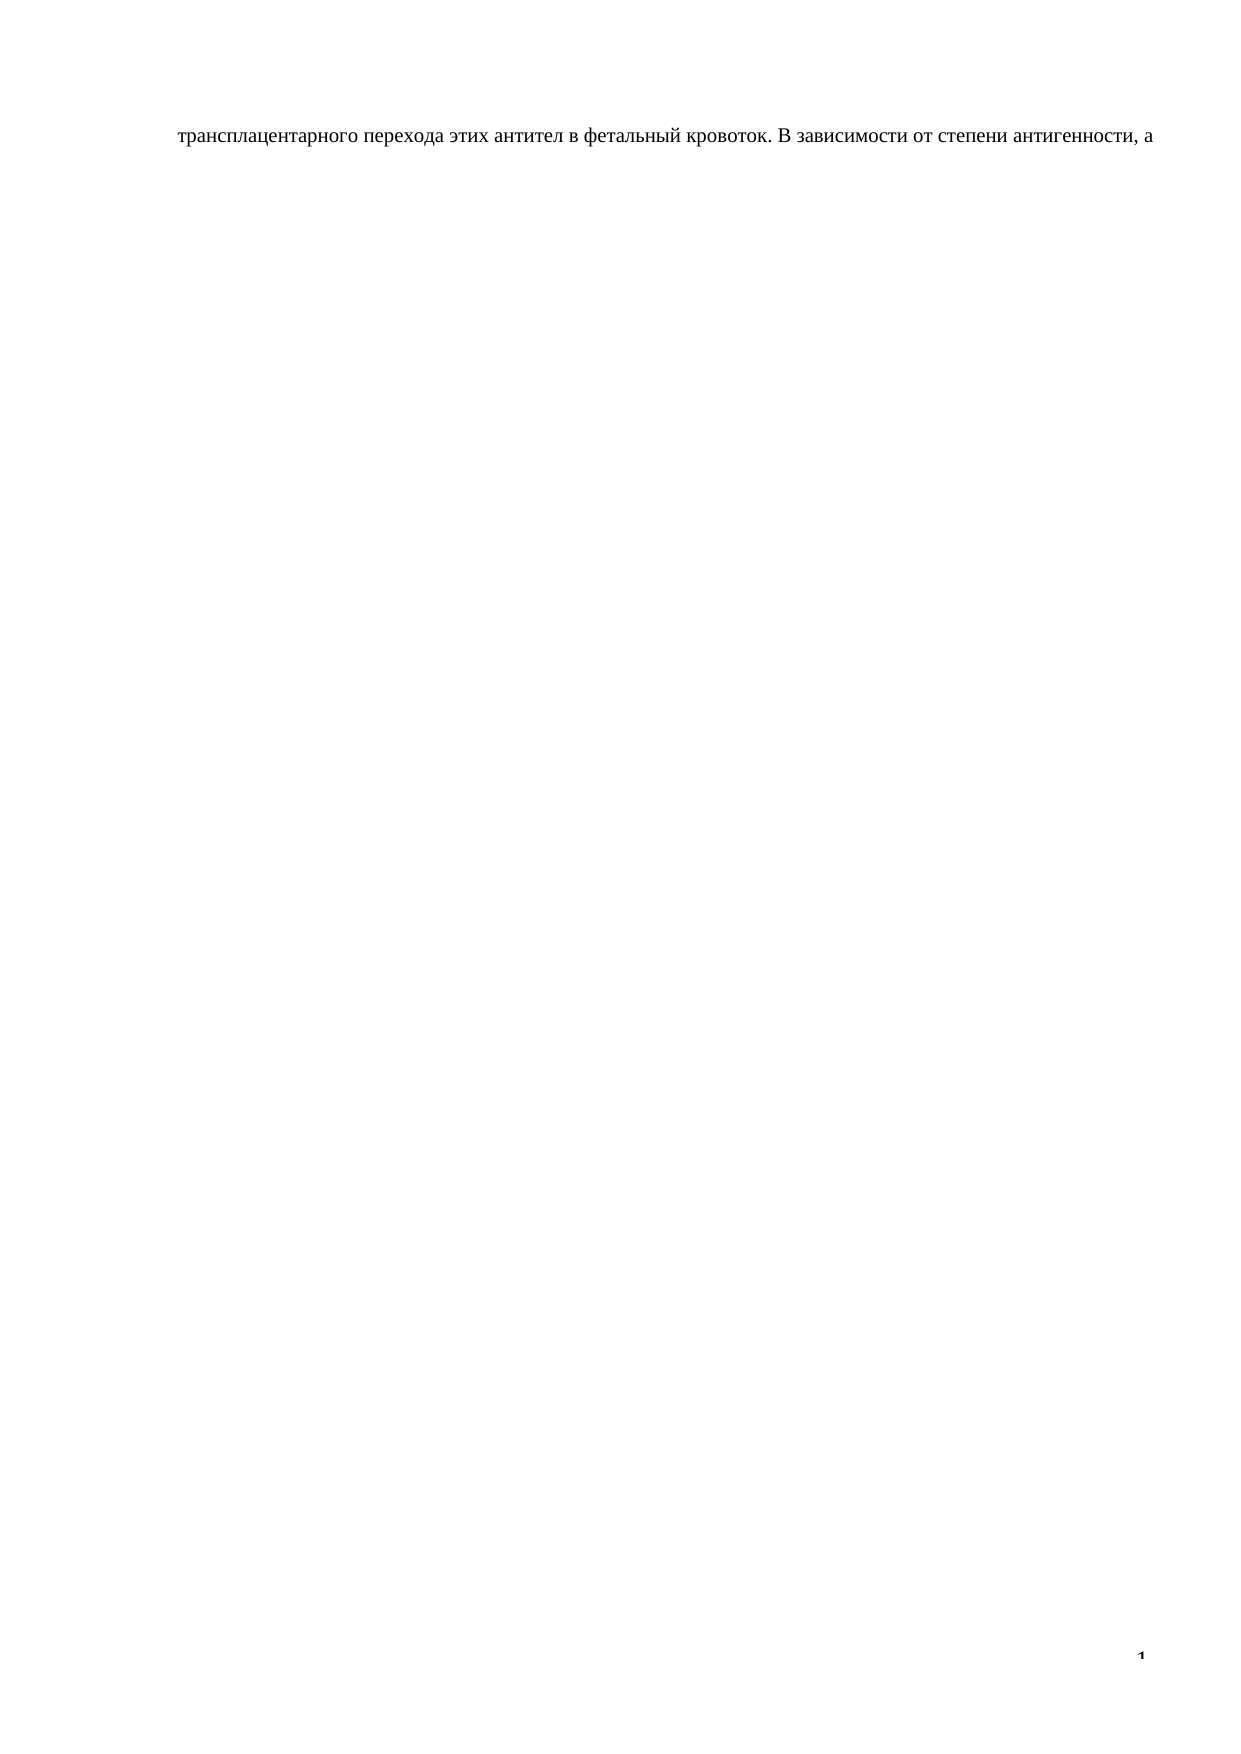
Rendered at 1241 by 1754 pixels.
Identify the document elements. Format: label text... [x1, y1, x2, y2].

text трансплацентарного перехода этих антител в фетальный кровоток. В зависимости от степени антигенности, а [177, 123, 1163, 147]
